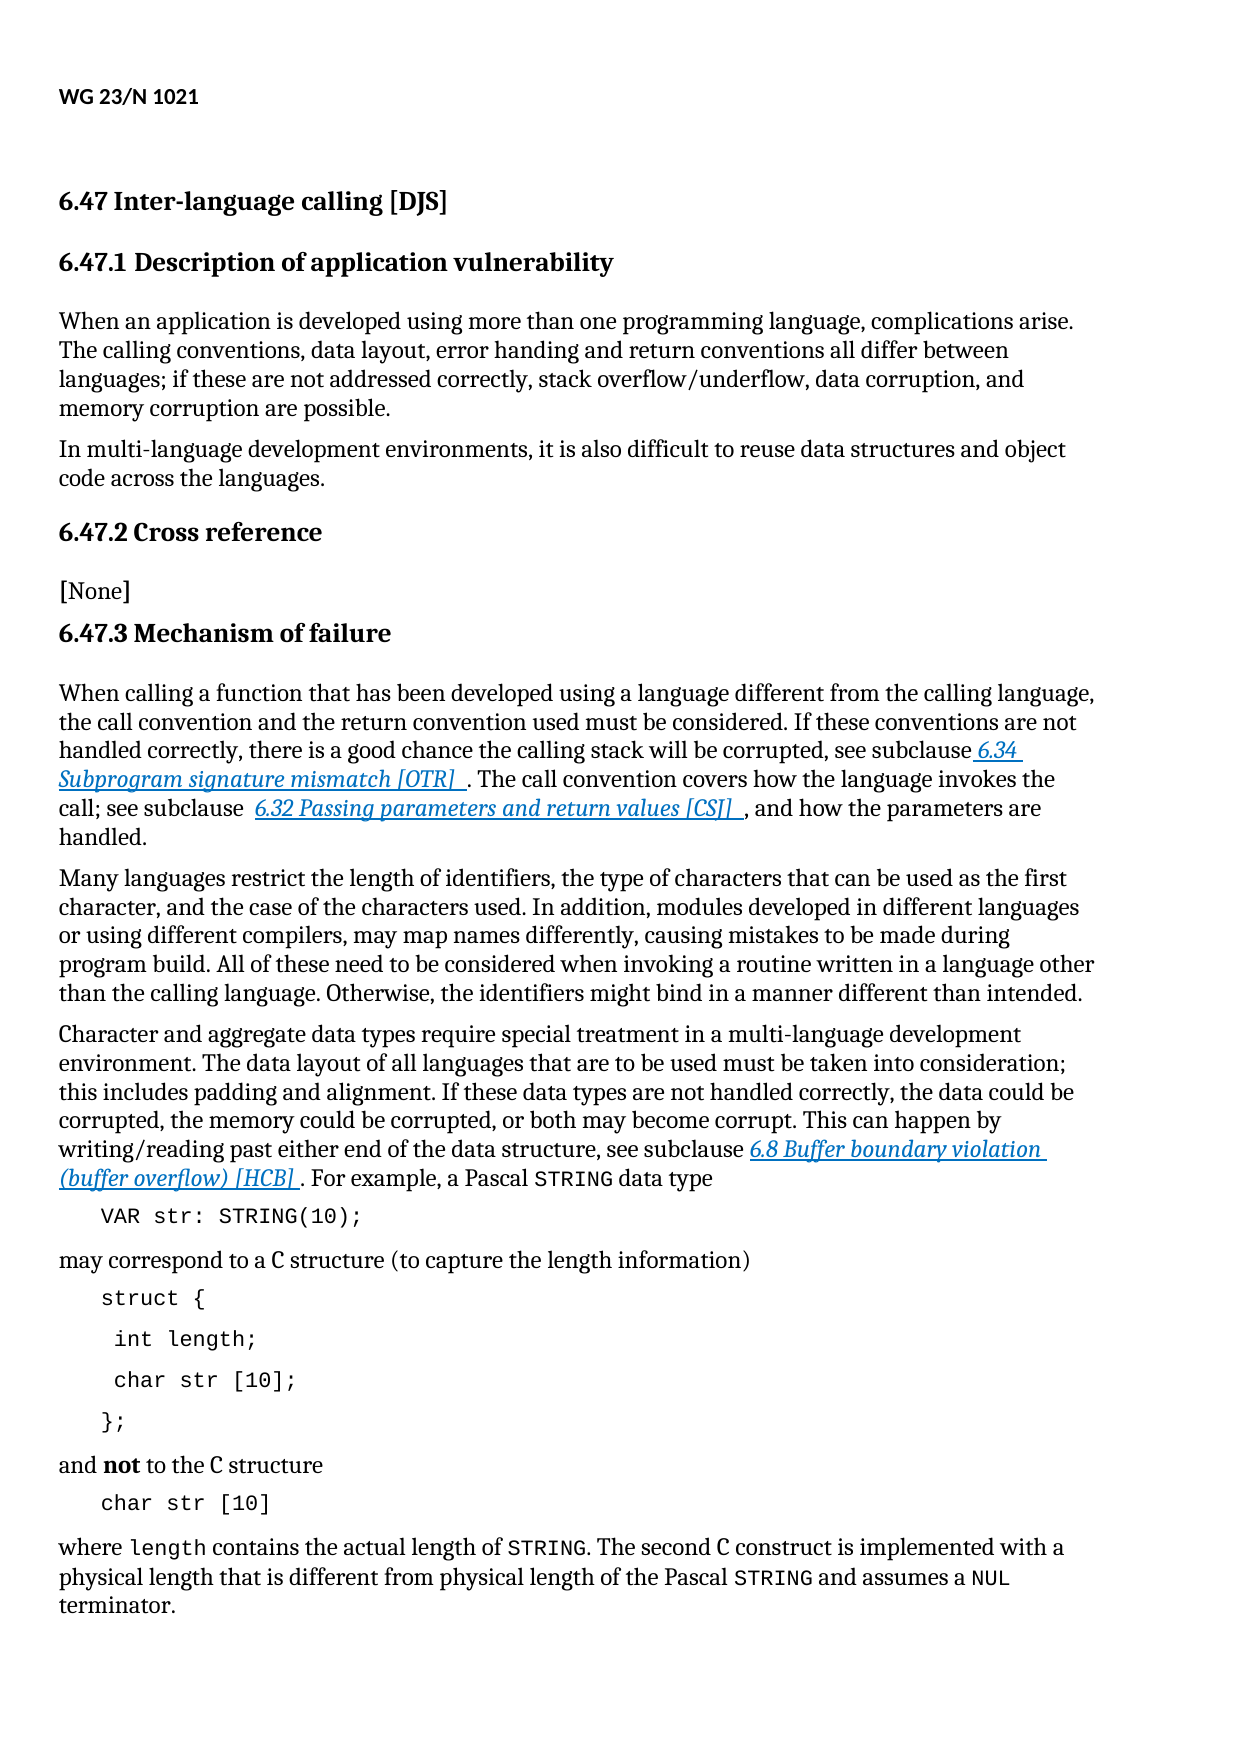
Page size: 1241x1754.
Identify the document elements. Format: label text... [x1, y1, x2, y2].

text and not to the C structure [58, 1451, 1099, 1480]
subtitle 6.47.2 Cross reference [58, 517, 1099, 548]
text VAR str: STRING(10); [101, 1205, 1099, 1230]
text where length contains the actual length of STRING. The second C construct is implemented with a physical length that is different from physical length of the Pascal STRING and assumes a NUL terminator. [58, 1533, 1099, 1620]
subtitle 6.47.1 Description of application vulnerability [58, 247, 1099, 278]
text Character and aggregate data types require special treatment in a multi-language development environment. The data layout of all languages that are to be used must be taken into consideration; this includes padding and alignment. If these data types are not handled correctly, the data could be corrupted, the memory could be corrupted, or both may become corrupt. This can happen by writing/reading past either end of the data structure, see subclause 6.8 Buffer boundary violation (buffer overflow) [HCB]. For example, a Pascal STRING data type [58, 1020, 1099, 1193]
text When an application is developed using more than one programming language, complications arise. The calling conventions, data layout, error handing and return conventions all differ between languages; if these are not addressed correctly, stack overflow/underflow, data corruption, and memory corruption are possible. [58, 307, 1099, 422]
text }; [101, 1410, 1099, 1435]
subtitle 6.47.3 Mechanism of failure [58, 618, 1099, 650]
text char str [10]; [101, 1369, 1099, 1394]
subtitle 6.47 Inter-language calling [DJS] [58, 186, 1099, 217]
text In multi-language development environments, it is also difficult to reuse data structures and object code across the languages. [58, 435, 1099, 492]
text struct { [101, 1287, 1099, 1312]
text int length; [101, 1328, 1099, 1353]
text char str [10] [101, 1492, 1099, 1517]
text [None] [58, 577, 1099, 606]
text may correspond to a C structure (to capture the length information) [58, 1246, 1099, 1275]
text Many languages restrict the length of identifiers, the type of characters that can be used as the first character, and the case of the characters used. In addition, modules developed in different languages or using different compilers, may map names differently, causing mistakes to be made during program build. All of these need to be considered when invoking a routine written in a language other than the calling language. Otherwise, the identifiers might bind in a manner different than intended. [58, 864, 1099, 1007]
text When calling a function that has been developed using a language different from the calling language, the call convention and the return convention used must be considered. If these conventions are not handled correctly, there is a good chance the calling stack will be corrupted, see subclause 6.34 Subprogram signature mismatch [OTR]. The call convention covers how the language invokes the call; see subclause 6.32 Passing parameters and return values [CSJ], and how the parameters are handled. [58, 679, 1099, 851]
